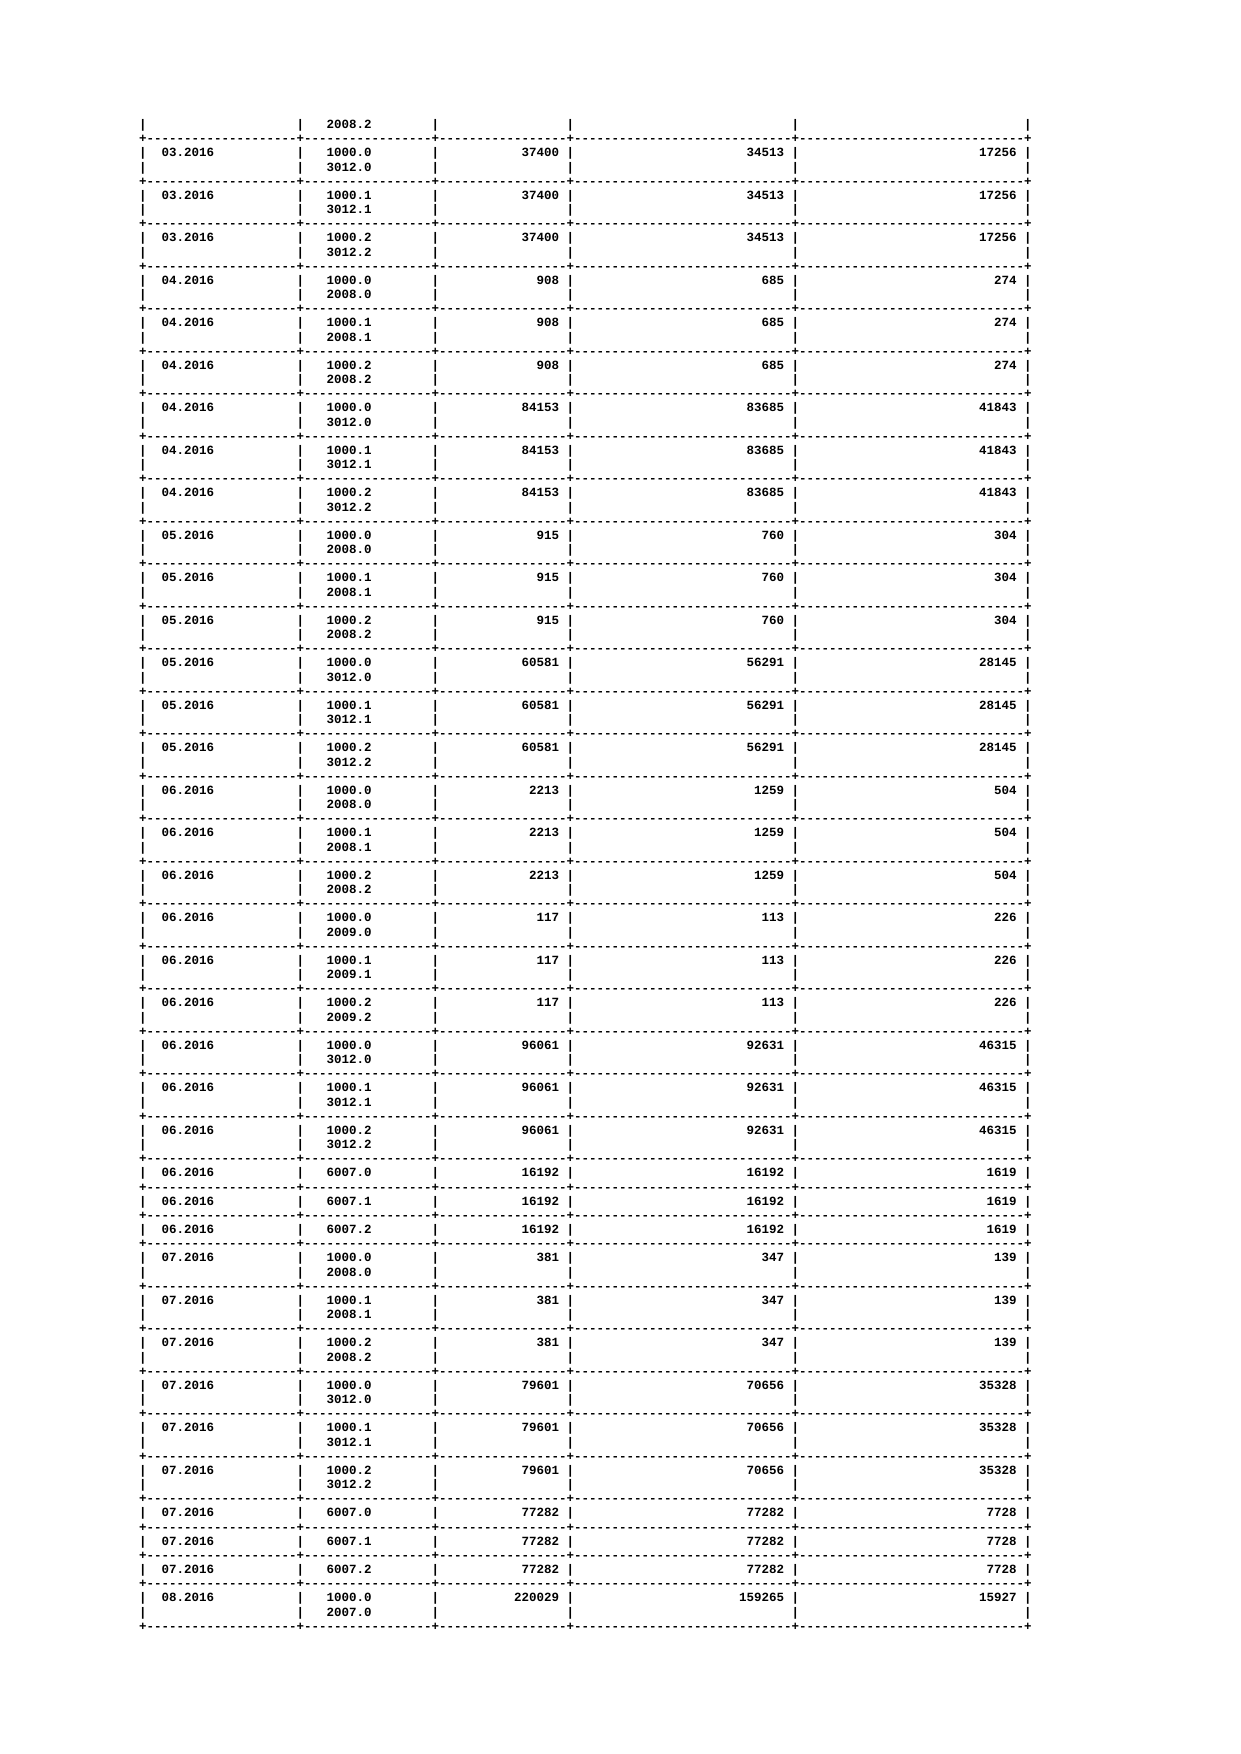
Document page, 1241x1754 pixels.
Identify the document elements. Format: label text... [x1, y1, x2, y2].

text +--------------------+-----------------+-----------------+-----------------------------+------------------------------+ [139, 1365, 1101, 1379]
text +--------------------+-----------------+-----------------+-----------------------------+------------------------------+ [139, 982, 1101, 996]
text | | 2008.0 | | | | [139, 288, 1101, 302]
text | 04.2016 | 1000.0 | 908 | 685 | 274 | [139, 274, 1101, 288]
text | | 2008.2 | | | | [139, 883, 1101, 897]
text | | 2008.2 | | | | [139, 118, 1101, 132]
text +--------------------+-----------------+-----------------+-----------------------------+------------------------------+ [139, 515, 1101, 529]
text | | 2008.2 | | | | [139, 628, 1101, 642]
text +--------------------+-----------------+-----------------+-----------------------------+------------------------------+ [139, 642, 1101, 656]
text | 07.2016 | 6007.1 | 77282 | 77282 | 7728 | [139, 1535, 1101, 1549]
text | | 2009.0 | | | | [139, 926, 1101, 940]
text +--------------------+-----------------+-----------------+-----------------------------+------------------------------+ [139, 770, 1101, 784]
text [139, 1577, 1101, 1591]
text | | 2008.2 | | | | [139, 373, 1101, 387]
text | | 2008.0 | | | | [139, 543, 1101, 557]
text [139, 132, 1101, 146]
text | 07.2016 | 6007.2 | 77282 | 77282 | 7728 | [139, 1563, 1101, 1577]
text | 07.2016 | 1000.1 | 381 | 347 | 139 | [139, 1294, 1101, 1308]
text +--------------------+-----------------+-----------------+-----------------------------+------------------------------+ [139, 260, 1101, 274]
text | 07.2016 | 1000.2 | 79601 | 70656 | 35328 | [139, 1464, 1101, 1478]
text | 05.2016 | 1000.2 | 915 | 760 | 304 | [139, 614, 1101, 628]
text +--------------------+-----------------+-----------------+-----------------------------+------------------------------+ [139, 897, 1101, 911]
text | 04.2016 | 1000.2 | 84153 | 83685 | 41843 | [139, 486, 1101, 501]
text | 05.2016 | 1000.1 | 915 | 760 | 304 | [139, 571, 1101, 586]
text | 07.2016 | 6007.0 | 77282 | 77282 | 7728 | [139, 1506, 1101, 1521]
text +--------------------+-----------------+-----------------+-----------------------------+------------------------------+ [139, 940, 1101, 954]
text | | 3012.2 | | | | [139, 246, 1101, 260]
text +--------------------+-----------------+-----------------+-----------------------------+------------------------------+ [139, 1492, 1101, 1506]
text | | 3012.2 | | | | [139, 756, 1101, 770]
text | | 3012.0 | | | | [139, 1393, 1101, 1407]
text | | 3012.2 | | | | [139, 1138, 1101, 1152]
text | 06.2016 | 6007.0 | 16192 | 16192 | 1619 | [139, 1166, 1101, 1181]
text +--------------------+-----------------+-----------------+-----------------------------+------------------------------+ [139, 685, 1101, 699]
text | 06.2016 | 1000.0 | 117 | 113 | 226 | [139, 911, 1101, 926]
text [139, 1620, 1101, 1634]
text +--------------------+-----------------+-----------------+-----------------------------+------------------------------+ [139, 1521, 1101, 1535]
text | | 2009.1 | | | | [139, 968, 1101, 982]
text +--------------------+-----------------+-----------------+-----------------------------+------------------------------+ [139, 855, 1101, 869]
text +--------------------+-----------------+-----------------+-----------------------------+------------------------------+ [139, 557, 1101, 571]
text +--------------------+-----------------+-----------------+-----------------------------+------------------------------+ [139, 302, 1101, 316]
text | 04.2016 | 1000.1 | 84153 | 83685 | 41843 | [139, 444, 1101, 458]
text | 06.2016 | 1000.0 | 2213 | 1259 | 504 | [139, 784, 1101, 798]
text | 05.2016 | 1000.0 | 60581 | 56291 | 28145 | [139, 656, 1101, 671]
text | 08.2016 | 1000.0 | 220029 | 159265 | 15927 | [139, 1591, 1101, 1606]
text +--------------------+-----------------+-----------------+-----------------------------+------------------------------+ [139, 600, 1101, 614]
text +--------------------+-----------------+-----------------+-----------------------------+------------------------------+ [139, 345, 1101, 359]
text | | 3012.1 | | | | [139, 1096, 1101, 1110]
text | | 2007.0 | | | | [139, 1606, 1101, 1620]
text | 03.2016 | 1000.2 | 37400 | 34513 | 17256 | [139, 231, 1101, 246]
text +--------------------+-----------------+-----------------+-----------------------------+------------------------------+ [139, 1209, 1101, 1223]
text | 07.2016 | 1000.0 | 79601 | 70656 | 35328 | [139, 1379, 1101, 1393]
text +--------------------+-----------------+-----------------+-----------------------------+------------------------------+ [139, 812, 1101, 826]
text | | 3012.0 | | | | [139, 671, 1101, 685]
text +--------------------+-----------------+-----------------+-----------------------------+------------------------------+ [139, 1181, 1101, 1195]
text +--------------------+-----------------+-----------------+-----------------------------+------------------------------+ [139, 1322, 1101, 1336]
text | 03.2016 | 1000.1 | 37400 | 34513 | 17256 | [139, 189, 1101, 203]
text | 05.2016 | 1000.2 | 60581 | 56291 | 28145 | [139, 741, 1101, 756]
text | 04.2016 | 1000.1 | 908 | 685 | 274 | [139, 316, 1101, 331]
text | 06.2016 | 6007.1 | 16192 | 16192 | 1619 | [139, 1195, 1101, 1209]
text | 07.2016 | 1000.1 | 79601 | 70656 | 35328 | [139, 1421, 1101, 1436]
text | 06.2016 | 1000.1 | 117 | 113 | 226 | [139, 954, 1101, 968]
text +--------------------+-----------------+-----------------+-----------------------------+------------------------------+ [139, 1280, 1101, 1294]
text | | 3012.1 | | | | [139, 1436, 1101, 1450]
text | 04.2016 | 1000.2 | 908 | 685 | 274 | [139, 359, 1101, 373]
text +--------------------+-----------------+-----------------+-----------------------------+------------------------------+ [139, 175, 1101, 189]
text +--------------------+-----------------+-----------------+-----------------------------+------------------------------+ [139, 1025, 1101, 1039]
text | | 3012.1 | | | | [139, 203, 1101, 217]
text | | 2008.1 | | | | [139, 331, 1101, 345]
text +--------------------+-----------------+-----------------+-----------------------------+------------------------------+ [139, 472, 1101, 486]
text | | 3012.1 | | | | [139, 713, 1101, 727]
text | 06.2016 | 1000.2 | 117 | 113 | 226 | [139, 996, 1101, 1011]
text | | 3012.2 | | | | [139, 501, 1101, 515]
text +--------------------+-----------------+-----------------+-----------------------------+------------------------------+ [139, 1067, 1101, 1081]
text | | 3012.0 | | | | [139, 161, 1101, 175]
text +--------------------+-----------------+-----------------+-----------------------------+------------------------------+ [139, 1152, 1101, 1166]
text | 06.2016 | 6007.2 | 16192 | 16192 | 1619 | [139, 1223, 1101, 1237]
text +--------------------+-----------------+-----------------+-----------------------------+------------------------------+ [139, 217, 1101, 231]
text | 05.2016 | 1000.0 | 915 | 760 | 304 | [139, 529, 1101, 543]
text | | 2008.1 | | | | [139, 586, 1101, 600]
text | | 3012.1 | | | | [139, 458, 1101, 472]
text | | 3012.0 | | | | [139, 416, 1101, 430]
text | 07.2016 | 1000.0 | 381 | 347 | 139 | [139, 1251, 1101, 1266]
text +--------------------+-----------------+-----------------+-----------------------------+------------------------------+ [139, 430, 1101, 444]
text | | 2008.2 | | | | [139, 1351, 1101, 1365]
text | 03.2016 | 1000.0 | 37400 | 34513 | 17256 | [139, 146, 1101, 161]
text | 06.2016 | 1000.2 | 2213 | 1259 | 504 | [139, 869, 1101, 883]
text +--------------------+-----------------+-----------------+-----------------------------+------------------------------+ [139, 1237, 1101, 1251]
text +--------------------+-----------------+-----------------+-----------------------------+------------------------------+ [139, 387, 1101, 401]
text | | 3012.2 | | | | [139, 1478, 1101, 1492]
text +--------------------+-----------------+-----------------+-----------------------------+------------------------------+ [139, 1110, 1101, 1124]
text | | 2008.1 | | | | [139, 1308, 1101, 1322]
text | | 2008.0 | | | | [139, 798, 1101, 812]
text | | 3012.0 | | | | [139, 1053, 1101, 1067]
text +--------------------+-----------------+-----------------+-----------------------------+------------------------------+ [139, 1450, 1101, 1464]
text | | 2008.0 | | | | [139, 1266, 1101, 1280]
text | 04.2016 | 1000.0 | 84153 | 83685 | 41843 | [139, 401, 1101, 416]
text | | 2008.1 | | | | [139, 841, 1101, 855]
text +--------------------+-----------------+-----------------+-----------------------------+------------------------------+ [139, 727, 1101, 741]
text | 06.2016 | 1000.1 | 96061 | 92631 | 46315 | [139, 1081, 1101, 1096]
text +--------------------+-----------------+-----------------+-----------------------------+------------------------------+ [139, 1549, 1101, 1563]
text | | 2009.2 | | | | [139, 1011, 1101, 1025]
text | 07.2016 | 1000.2 | 381 | 347 | 139 | [139, 1336, 1101, 1351]
text | 05.2016 | 1000.1 | 60581 | 56291 | 28145 | [139, 699, 1101, 713]
text +--------------------+-----------------+-----------------+-----------------------------+------------------------------+ [139, 1407, 1101, 1421]
text | 06.2016 | 1000.1 | 2213 | 1259 | 504 | [139, 826, 1101, 841]
text | 06.2016 | 1000.0 | 96061 | 92631 | 46315 | [139, 1039, 1101, 1053]
text | 06.2016 | 1000.2 | 96061 | 92631 | 46315 | [139, 1124, 1101, 1138]
